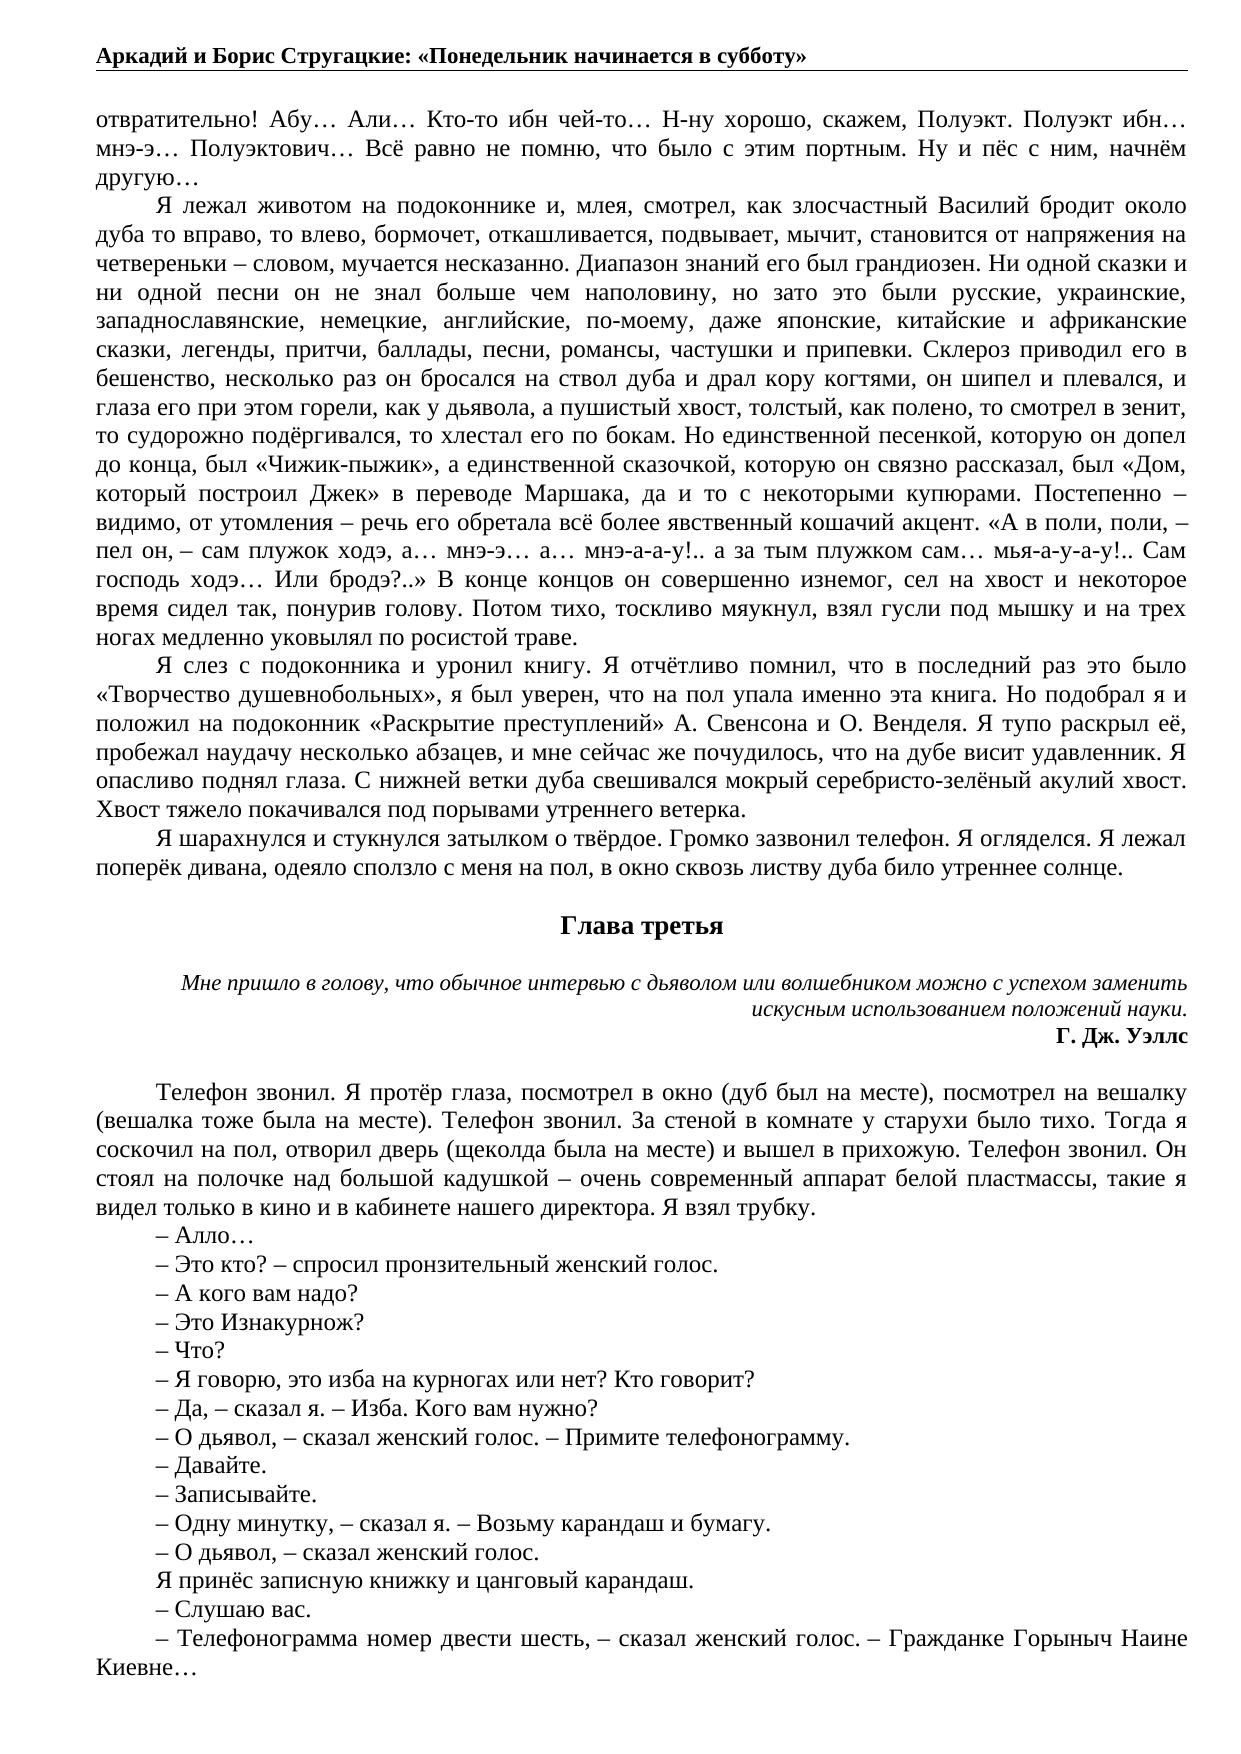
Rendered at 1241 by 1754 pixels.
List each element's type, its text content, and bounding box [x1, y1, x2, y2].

text – Это Изнакурнож? [96, 1307, 1188, 1336]
text – Одну минутку, – сказал я. – Возьму карандаш и бумагу. [96, 1508, 1188, 1537]
text – Слушаю вас. [96, 1594, 1188, 1623]
text – Телефонограмма номер двести шесть, – сказал женский голос. – Гражданке Горыныч Наине Киевне… [96, 1623, 1188, 1681]
text – Что? [96, 1336, 1188, 1364]
text – Я говорю, это изба на курногах или нет? Кто говорит? [96, 1364, 1188, 1393]
text – О дьявол, – сказал женский голос. [96, 1537, 1188, 1566]
text – Записывайте. [96, 1479, 1188, 1508]
text – Это кто? – спросил пронзительный женский голос. [96, 1249, 1188, 1278]
text Мне пришло в голову, что обычное интервью с дьяволом или волшебником можно с успехом заменить искусным использованием положений науки. [158, 969, 1188, 1022]
text – А кого вам надо? [96, 1278, 1188, 1307]
text Я лежал животом на подоконнике и, млея, смотрел, как злосчастный Василий бродит около дуба то вправо, то влево, бормочет, откашливается, подвывает, мычит, становится от напряжения на четвереньки – словом, мучается несказанно. Диапазон знаний его был грандиозен. Ни одной сказки и ни одной песни он не знал больше чем наполовину, но зато это были русские, украинские, западнославянские, немецкие, английские, по-моему, даже японские, китайские и африканские сказки, легенды, притчи, баллады, песни, романсы, частушки и припевки. Склероз приводил его в бешенство, несколько раз он бросался на ствол дуба и драл кору когтями, он шипел и плевался, и глаза его при этом горели, как у дьявола, а пушистый хвост, толстый, как полено, то смотрел в зенит, то судорожно подёргивался, то хлестал его по бокам. Но единственной песенкой, которую он допел до конца, был «Чижик-пыжик», а единственной сказочкой, которую он связно рассказал, был «Дом, который построил Джек» в переводе Маршака, да и то с некоторыми купюрами. Постепенно – видимо, от утомления – речь его обретала всё более явственный кошачий акцент. «А в поли, поли, – пел он, – сам плужок ходэ, а… мнэ-э… а… мнэ-а-а-у!.. а за тым плужком сам… мья-а-у-а-у!.. Сам господь ходэ… Или бродэ?..» В конце концов он совершенно изнемог, сел на хвост и некоторое время сидел так, понурив голову. Потом тихо, тоскливо мяукнул, взял гусли под мышку и на трех ногах медленно уковылял по росистой траве. [96, 190, 1188, 650]
text Я слез с подоконника и уронил книгу. Я отчётливо помнил, что в последний раз это было «Творчество душевнобольных», я был уверен, что на пол упала именно эта книга. Но подобрал я и положил на подоконник «Раскрытие преступлений» А. Свенсона и О. Венделя. Я тупо раскрыл её, пробежал наудачу несколько абзацев, и мне сейчас же почудилось, что на дубе висит удавленник. Я опасливо поднял глаза. С нижней ветки дуба свешивался мокрый серебристо-зелёный акулий хвост. Хвост тяжело покачивался под порывами утреннего ветерка. [96, 650, 1188, 823]
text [96, 104, 1188, 190]
subtitle Глава третья [96, 909, 1188, 940]
text – О дьявол, – сказал женский голос. – Примите телефонограмму. [96, 1422, 1188, 1451]
text Телефон звонил. Я протёр глаза, посмотрел в окно (дуб был на месте), посмотрел на вешалку (вешалка тоже была на месте). Телефон звонил. За стеной в комнате у старухи было тихо. Тогда я соскочил на пол, отворил дверь (щеколда была на месте) и вышел в прихожую. Телефон звонил. Он стоял на полочке над большой кадушкой – очень современный аппарат белой пластмассы, такие я видел только в кино и в кабинете нашего директора. Я взял трубку. [96, 1077, 1188, 1221]
text – Да, – сказал я. – Изба. Кого вам нужно? [96, 1393, 1188, 1422]
text Я принёс записную книжку и цанговый карандаш. [96, 1566, 1188, 1594]
text – Алло… [96, 1221, 1188, 1249]
text Я шарахнулся и стукнулся затылком о твёрдое. Громко зазвонил телефон. Я огляделся. Я лежал поперёк дивана, одеяло сползло с меня на пол, в окно сквозь листву дуба било утреннее солнце. [96, 823, 1188, 880]
text Г. Дж. Уэллс [158, 1022, 1188, 1048]
text – Давайте. [96, 1451, 1188, 1479]
